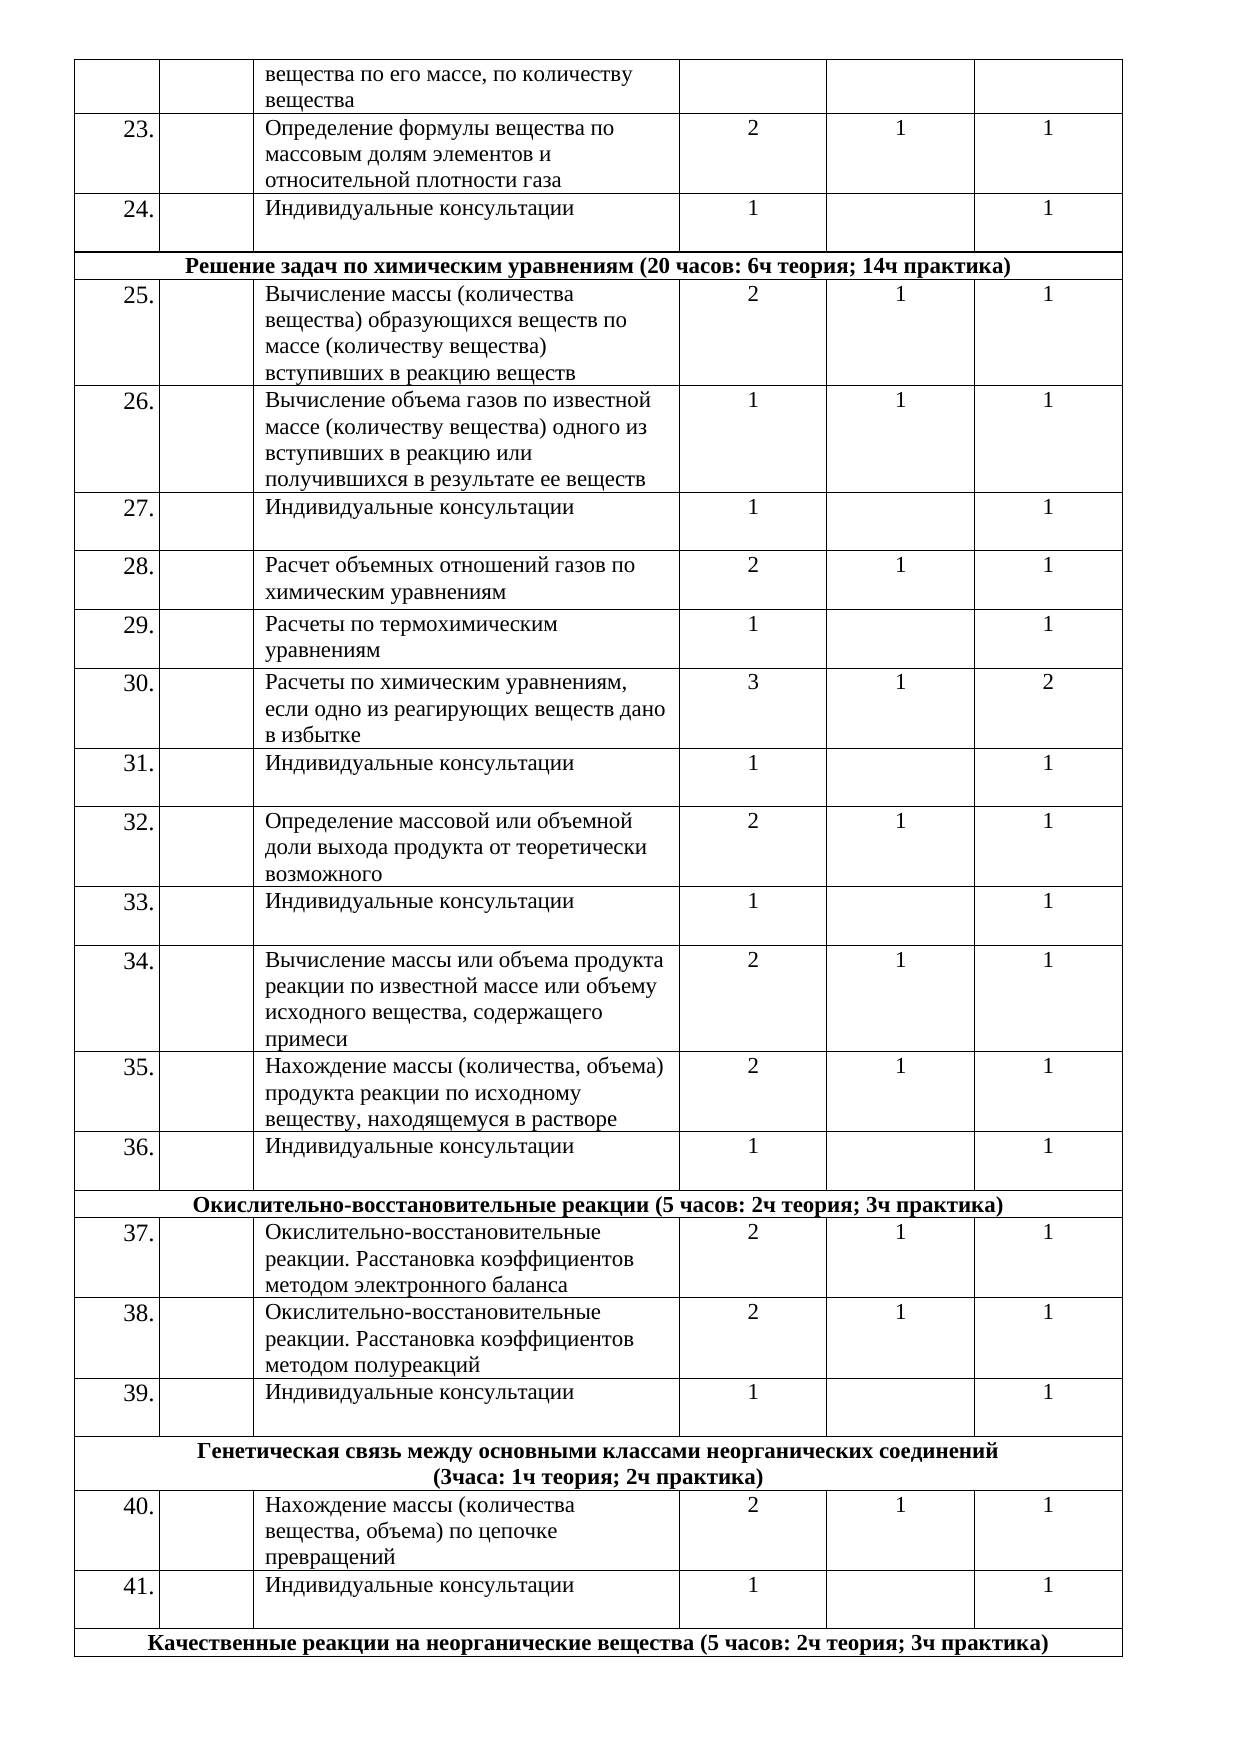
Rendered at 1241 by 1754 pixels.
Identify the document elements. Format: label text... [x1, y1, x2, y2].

table_cell 1 [975, 610, 1122, 667]
table_cell Индивидуальные консультации [254, 749, 679, 806]
table_cell [160, 493, 253, 550]
table_cell Индивидуальные консультации [254, 887, 679, 945]
table_cell [75, 386, 159, 492]
table_cell Окислительно-восстановительные реакции (5 часов: 2ч теория; 3ч практика) [75, 1191, 1122, 1217]
table_cell [75, 1218, 159, 1297]
table_cell Вычисление объема газов по известной массе (количеству вещества) одного из вступивших в реакцию или получившихся в результате ее веществ [254, 386, 679, 492]
table_cell [160, 887, 253, 945]
table_cell 1 [680, 194, 826, 251]
table_cell [160, 1052, 253, 1131]
table_cell 1 [975, 493, 1122, 550]
table_cell Расчеты по термохимическим уравнениям [254, 610, 679, 667]
table_cell [75, 807, 159, 886]
table_cell 2 [680, 114, 826, 193]
table_cell Вычисление массы или объема продукта реакции по известной массе или объему исходного вещества, содержащего примеси [254, 946, 679, 1051]
table_cell 1 [680, 1571, 826, 1628]
table_cell 1 [827, 1491, 974, 1570]
table_cell 1 [827, 807, 974, 886]
table_cell [75, 1491, 159, 1570]
table_cell [827, 1379, 974, 1436]
table_cell [75, 610, 159, 667]
table_cell [160, 1298, 253, 1377]
table_cell Качественные реакции на неорганические вещества (5 часов: 2ч теория; 3ч практика) [75, 1629, 1122, 1656]
table_cell [827, 887, 974, 945]
table_cell [160, 807, 253, 886]
table_cell 1 [975, 807, 1122, 886]
table_cell [160, 946, 253, 1051]
table_cell [160, 1132, 253, 1190]
table_cell 1 [975, 1379, 1122, 1436]
table_cell Индивидуальные консультации [254, 1132, 679, 1190]
table_cell Нахождение массы (количества вещества, объема) по цепочке превращений [254, 1491, 679, 1570]
table_cell [160, 1571, 253, 1628]
table_cell [75, 887, 159, 945]
table_cell [75, 1132, 159, 1190]
table_cell Вычисление массы (количества вещества) образующихся веществ по массе (количеству вещества) вступивших в реакцию веществ [254, 280, 679, 385]
table_cell 2 [680, 946, 826, 1051]
table_cell [160, 610, 253, 667]
table_cell 1 [975, 551, 1122, 609]
table_cell 2 [680, 807, 826, 886]
table_cell [160, 1379, 253, 1436]
table_cell [160, 280, 253, 385]
table_cell Расчеты по химическим уравнениям, если одно из реагирующих веществ дано в избытке [254, 669, 679, 747]
table_cell [75, 1571, 159, 1628]
table_cell [160, 1218, 253, 1297]
table_cell Определение формулы вещества по массовым долям элементов и относительной плотности газа [254, 114, 679, 193]
table_cell [160, 669, 253, 747]
table_cell [75, 493, 159, 550]
table_cell 1 [827, 280, 974, 385]
table_cell [160, 60, 253, 113]
table_cell 2 [680, 1218, 826, 1297]
table_cell 2 [680, 551, 826, 609]
table_cell 1 [975, 946, 1122, 1051]
table_cell [827, 610, 974, 667]
table_cell [827, 493, 974, 550]
table_cell 1 [975, 749, 1122, 806]
table_cell 1 [680, 1132, 826, 1190]
table_cell 1 [827, 669, 974, 747]
table_cell [160, 749, 253, 806]
table_cell [75, 749, 159, 806]
table_cell Решение задач по химическим уравнениям (20 часов: 6ч теория; 14ч практика) [75, 253, 1122, 279]
table_cell 1 [975, 194, 1122, 251]
table_cell Расчет объемных отношений газов по химическим уравнениям [254, 551, 679, 609]
table_cell [75, 946, 159, 1051]
table_cell 1 [680, 887, 826, 945]
table_cell 2 [975, 669, 1122, 747]
table_cell [75, 280, 159, 385]
table_cell 1 [680, 60, 826, 113]
table_cell [75, 1052, 159, 1131]
table_cell [160, 551, 253, 609]
table_cell [160, 194, 253, 251]
table_cell [827, 1571, 974, 1628]
table_cell 2 [680, 1298, 826, 1377]
table_cell Индивидуальные консультации [254, 1571, 679, 1628]
table_cell [827, 60, 974, 113]
table_cell 1 [975, 1052, 1122, 1131]
table_cell 1 [975, 1132, 1122, 1190]
table_cell 2 [680, 280, 826, 385]
table_cell Нахождение массы (количества, объема) продукта реакции по исходному веществу, находящемуся в растворе [254, 1052, 679, 1131]
table_cell [75, 551, 159, 609]
table_cell 1 [827, 386, 974, 492]
table_cell 1 [975, 114, 1122, 193]
table_cell 1 [975, 887, 1122, 945]
table_cell [75, 194, 159, 251]
table_cell [75, 1298, 159, 1377]
table_cell 1 [680, 386, 826, 492]
table_cell 1 [975, 60, 1122, 113]
table_cell 1 [680, 749, 826, 806]
table_cell [160, 114, 253, 193]
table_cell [254, 60, 679, 113]
table_cell 1 [827, 1218, 974, 1297]
table_cell [160, 1491, 253, 1570]
table_cell 1 [975, 386, 1122, 492]
table_cell [75, 60, 159, 113]
table_cell [827, 1132, 974, 1190]
table_cell 3 [680, 669, 826, 747]
table_cell 1 [975, 1571, 1122, 1628]
table_cell [75, 669, 159, 747]
table_cell 1 [680, 610, 826, 667]
table_cell 1 [827, 1298, 974, 1377]
table_cell Индивидуальные консультации [254, 194, 679, 251]
table_cell 1 [827, 114, 974, 193]
table_cell 2 [680, 1052, 826, 1131]
table_cell 1 [975, 1491, 1122, 1570]
table_cell 1 [975, 1218, 1122, 1297]
table_cell Индивидуальные консультации [254, 493, 679, 550]
table_cell 2 [680, 1491, 826, 1570]
table_cell 1 [827, 946, 974, 1051]
table_cell Генетическая связь между основными классами неорганических соединений (3часа: 1ч теория; 2ч практика) [75, 1437, 1122, 1490]
table_cell 1 [827, 551, 974, 609]
table_cell [75, 1379, 159, 1436]
table_cell Индивидуальные консультации [254, 1379, 679, 1436]
table_cell [827, 194, 974, 251]
table_cell 1 [975, 280, 1122, 385]
table_cell 1 [827, 1052, 974, 1131]
table_cell 1 [680, 1379, 826, 1436]
table_cell Окислительно-восстановительные реакции. Расстановка коэффициентов методом электронного баланса [254, 1218, 679, 1297]
table_cell [827, 749, 974, 806]
table_cell [160, 386, 253, 492]
table_cell Определение массовой или объемной доли выхода продукта от теоретически возможного [254, 807, 679, 886]
table_cell Окислительно-восстановительные реакции. Расстановка коэффициентов методом полуреакций [254, 1298, 679, 1377]
table_cell [75, 114, 159, 193]
table_cell 1 [680, 493, 826, 550]
table_cell 1 [975, 1298, 1122, 1377]
